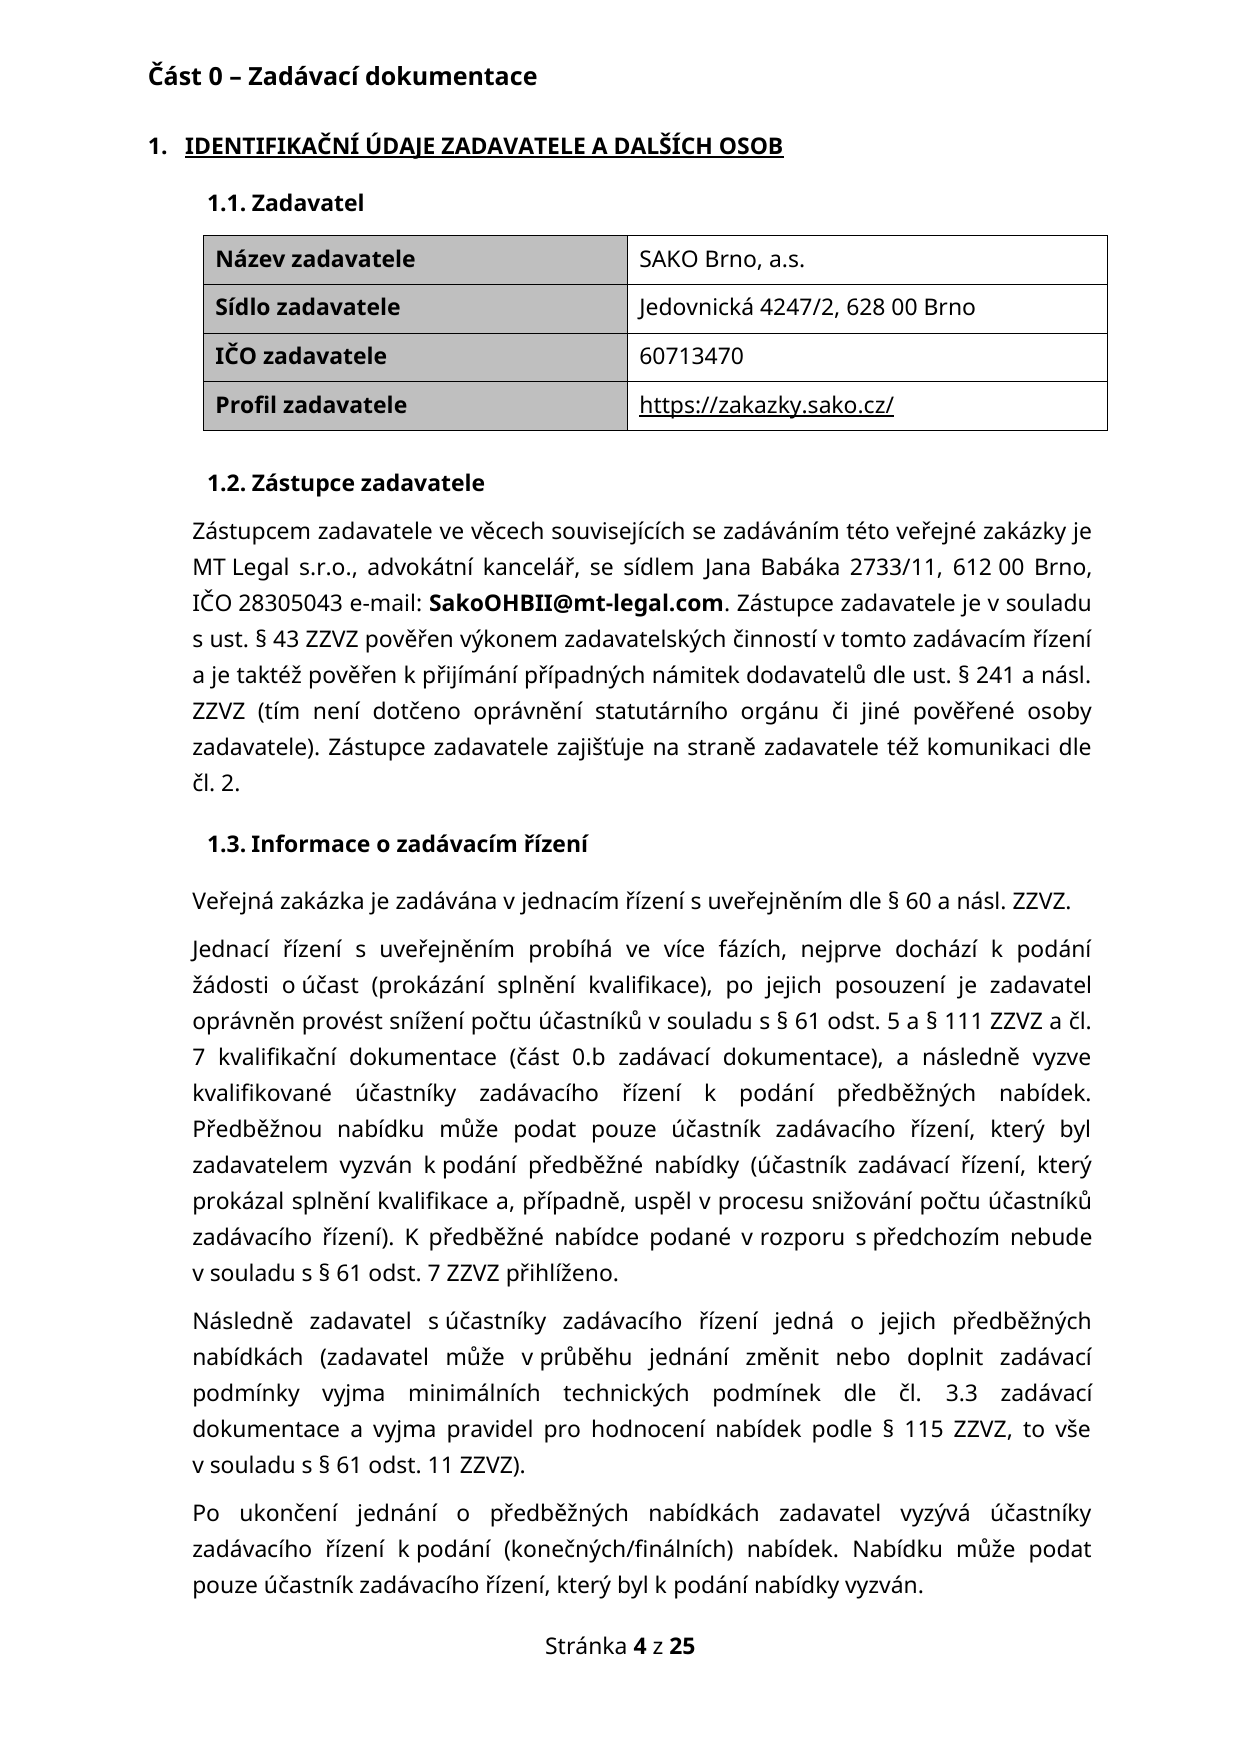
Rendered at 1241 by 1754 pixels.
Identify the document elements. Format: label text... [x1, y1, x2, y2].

table_cell Sídlo zadavatele [204, 285, 627, 333]
table_cell IČO zadavatele [204, 334, 627, 381]
text Veřejná zakázka je zadávána v jednacím řízení s uveřejněním dle § 60 a násl. ZZVZ. [192, 884, 1092, 916]
subtitle Zadavatel [207, 187, 1092, 218]
text Následně zadavatel s účastníky zadávacího řízení jedná o jejich předběžných nabídkách (zadavatel může v průběhu jednání změnit nebo doplnit zadávací podmínky vyjma minimálních technických podmínek dle čl. 3.3 zadávací dokumentace a vyjma pravidel pro hodnocení nabídek podle § 115 ZZVZ, to vše v souladu s § 61 odst. 11 ZZVZ). [192, 1305, 1092, 1480]
table_header Název zadavatele [204, 236, 627, 284]
subtitle Zástupcem zadavatele ve věcech souvisejících se zadáváním této veřejné zakázky je MT Legal s.r.o., advokátní kancelář, se sídlem Jana Babáka 2733/11, 612 00 Brno, IČO 28305043 e-mail: SakoOHBII@mt-legal.com. Zástupce zadavatele je v souladu s ust. § 43 ZZVZ pověřen výkonem zadavatelských činností v tomto zadávacím řízení a je taktéž pověřen k přijímání případných námitek dodavatelů dle ust. § 241 a násl. ZZVZ (tím není dotčeno oprávnění statutárního orgánu či jiné pověřené osoby zadavatele). Zástupce zadavatele zajišťuje na straně zadavatele též komunikaci dle čl. 2. [192, 515, 1092, 798]
table_header SAKO Brno, a.s. [628, 236, 1107, 284]
subtitle Informace o zadávacím řízení [207, 828, 1092, 859]
subtitle IDENTIFIKAČNÍ ÚDAJE ZADAVATELE A DALŠÍCH OSOB [148, 130, 1092, 161]
table_cell 60713470 [628, 334, 1107, 381]
subtitle Zástupce zadavatele [207, 467, 1092, 498]
text Po ukončení jednání o předběžných nabídkách zadavatel vyzývá účastníky zadávacího řízení k podání (konečných/finálních) nabídek. Nabídku může podat pouze účastník zadávacího řízení, který byl k podání nabídky vyzván. [192, 1497, 1092, 1600]
table_cell Profil zadavatele [204, 382, 627, 430]
table_cell Jedovnická 4247/2, 628 00 Brno [628, 285, 1107, 333]
table_cell https://zakazky.sako.cz/ [628, 382, 1107, 430]
text Jednací řízení s uveřejněním probíhá ve více fázích, nejprve dochází k podání žádosti o účast (prokázání splnění kvalifikace), po jejich posouzení je zadavatel oprávněn provést snížení počtu účastníků v souladu s § 61 odst. 5 a § 111 ZZVZ a čl. 7 kvalifikační dokumentace (část 0.b zadávací dokumentace), a následně vyzve kvalifikované účastníky zadávacího řízení k podání předběžných nabídek. Předběžnou nabídku může podat pouze účastník zadávacího řízení, který byl zadavatelem vyzván k podání předběžné nabídky (účastník zadávací řízení, který prokázal splnění kvalifikace a, případně, uspěl v procesu snižování počtu účastníků zadávacího řízení). K předběžné nabídce podané v rozporu s předchozím nebude v souladu s § 61 odst. 7 ZZVZ přihlíženo. [192, 933, 1092, 1288]
